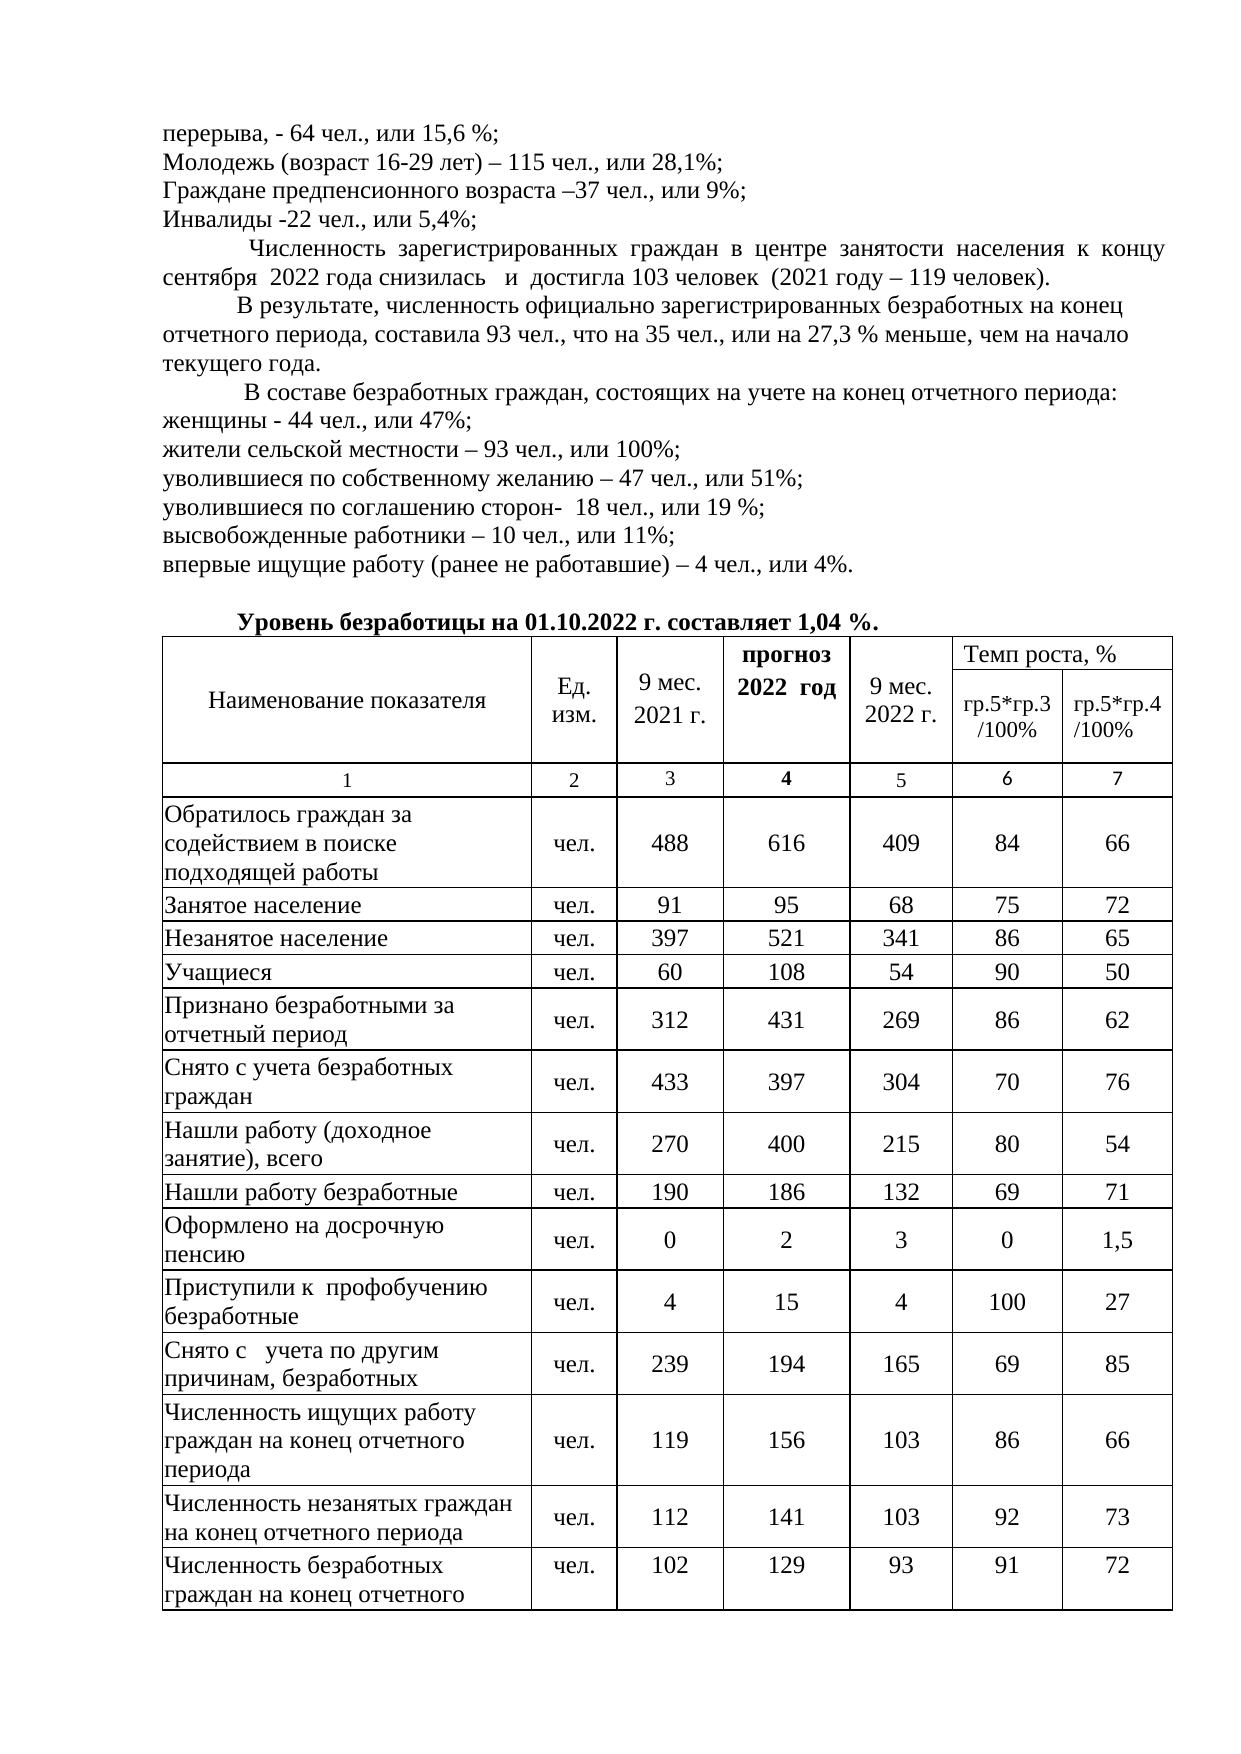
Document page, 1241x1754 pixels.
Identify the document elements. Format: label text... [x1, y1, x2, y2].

table_cell чел. [532, 798, 616, 887]
table_cell 80 [953, 1113, 1062, 1174]
table_cell 102 [618, 1548, 723, 1609]
table_cell Численность ищущих работу граждан на конец отчетного периода [163, 1395, 531, 1485]
table_header 9 мес. 2022 г. [851, 637, 952, 762]
table_cell чел. [532, 1271, 616, 1332]
text уволившиеся по соглашению сторон- 18 чел., или 19 %; высвобожденные работники – 10 чел., или 11%; впервые ищущие работу (ранее не работавшие) – 4 чел., или 4%. [162, 492, 1167, 578]
table_cell 75 [953, 888, 1062, 920]
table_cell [163, 1548, 531, 1609]
table_cell 72 [1063, 1548, 1172, 1609]
table_cell 6 [953, 764, 1062, 796]
table_cell 103 [851, 1486, 952, 1547]
table_cell 186 [724, 1175, 849, 1207]
table_cell 15 [724, 1271, 849, 1332]
table_cell 165 [851, 1333, 952, 1394]
table_cell 397 [724, 1051, 849, 1112]
table_cell Признано безработными за отчетный период [163, 989, 531, 1049]
table_cell 50 [1063, 955, 1172, 987]
table_cell Учащиеся [163, 955, 531, 987]
table_cell гр.5*гр.3 /100% [953, 670, 1062, 762]
table_cell Приступили к профобучению безработные [163, 1271, 531, 1332]
table_cell Численность незанятых граждан на конец отчетного периода [163, 1486, 531, 1547]
table_cell 431 [724, 989, 849, 1049]
table_cell Обратилось граждан за содействием в поиске подходящей работы [163, 798, 531, 887]
table_cell 54 [1063, 1113, 1172, 1174]
table_cell 521 [724, 922, 849, 954]
table_cell 92 [953, 1486, 1062, 1547]
table_header Ед. изм. [532, 637, 616, 762]
table_cell 156 [724, 1395, 849, 1485]
table_cell чел. [532, 1113, 616, 1174]
table_cell 400 [724, 1113, 849, 1174]
table_cell 4 [851, 1271, 952, 1332]
table_cell 409 [851, 798, 952, 887]
table_cell чел. [532, 955, 616, 987]
table_cell 239 [618, 1333, 723, 1394]
table_header прогноз 2022 год [724, 637, 849, 762]
table_cell 270 [618, 1113, 723, 1174]
table_cell 100 [953, 1271, 1062, 1332]
table_cell чел. [532, 1486, 616, 1547]
table_cell 108 [724, 955, 849, 987]
table_cell 269 [851, 989, 952, 1049]
table_cell 90 [953, 955, 1062, 987]
table_cell 4 [724, 764, 849, 796]
table_cell 60 [618, 955, 723, 987]
table_cell чел. [532, 1209, 616, 1269]
table_cell Занятое население [163, 888, 531, 920]
table_cell 312 [618, 989, 723, 1049]
table_cell 215 [851, 1113, 952, 1174]
table_cell 86 [953, 1395, 1062, 1485]
table_cell 27 [1063, 1271, 1172, 1332]
table_cell 488 [618, 798, 723, 887]
table_cell 72 [1063, 888, 1172, 920]
table_cell 68 [851, 888, 952, 920]
table_cell 2 [724, 1209, 849, 1269]
table_cell 3 [618, 764, 723, 796]
table_cell 129 [724, 1548, 849, 1609]
table_cell 616 [724, 798, 849, 887]
table_cell гр.5*гр.4 /100% [1063, 670, 1172, 762]
table_cell 93 [851, 1548, 952, 1609]
table_cell 0 [953, 1209, 1062, 1269]
table_cell Снято с учета по другим причинам, безработных [163, 1333, 531, 1394]
table_cell 397 [618, 922, 723, 954]
table_cell 5 [851, 764, 952, 796]
table_cell 194 [724, 1333, 849, 1394]
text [162, 118, 1167, 233]
table_cell 304 [851, 1051, 952, 1112]
table_cell 86 [953, 922, 1062, 954]
table_cell 66 [1063, 798, 1172, 887]
table_cell чел. [532, 989, 616, 1049]
table_cell чел. [532, 922, 616, 954]
table_cell 3 [851, 1209, 952, 1269]
table_cell 433 [618, 1051, 723, 1112]
table_header 9 мес. 2021 г. [618, 637, 723, 762]
table_header Наименование показателя [163, 637, 531, 762]
text Уровень безработицы на 01.10.2022 г. составляет 1,04 %. [162, 607, 1167, 636]
table_cell 341 [851, 922, 952, 954]
table_cell чел. [532, 888, 616, 920]
table_header Темп роста, % [953, 637, 1172, 669]
table_cell 1 [163, 764, 531, 796]
table_cell Нашли работу безработные [163, 1175, 531, 1207]
table_cell 69 [953, 1175, 1062, 1207]
table_cell 76 [1063, 1051, 1172, 1112]
table_cell 69 [953, 1333, 1062, 1394]
table_cell чел. [532, 1175, 616, 1207]
table_cell 65 [1063, 922, 1172, 954]
table_cell чел. [532, 1395, 616, 1485]
table_cell Снято с учета безработных граждан [163, 1051, 531, 1112]
table_cell 85 [1063, 1333, 1172, 1394]
table_cell 91 [953, 1548, 1062, 1609]
table_cell чел. [532, 1051, 616, 1112]
table_cell 62 [1063, 989, 1172, 1049]
table_cell 132 [851, 1175, 952, 1207]
table_cell 1,5 [1063, 1209, 1172, 1269]
table_cell 95 [724, 888, 849, 920]
table_cell 73 [1063, 1486, 1172, 1547]
text Численность зарегистрированных граждан в центре занятости населения к концу сентября 2022 года снизилась и достигла 103 человек (2021 году – 119 человек). [162, 233, 1167, 291]
table_cell 119 [618, 1395, 723, 1485]
table_cell 84 [953, 798, 1062, 887]
table_cell 66 [1063, 1395, 1172, 1485]
table_cell 2 [532, 764, 616, 796]
table_cell 141 [724, 1486, 849, 1547]
table_cell Нашли работу (доходное занятие), всего [163, 1113, 531, 1174]
table_cell 71 [1063, 1175, 1172, 1207]
table_cell 70 [953, 1051, 1062, 1112]
table_cell 4 [618, 1271, 723, 1332]
table_cell 112 [618, 1486, 723, 1547]
table_cell 7 [1063, 764, 1172, 796]
table_cell 54 [851, 955, 952, 987]
table_cell Оформлено на досрочную пенсию [163, 1209, 531, 1269]
table_cell Незанятое население [163, 922, 531, 954]
table_cell 86 [953, 989, 1062, 1049]
table_cell 91 [618, 888, 723, 920]
table_cell 190 [618, 1175, 723, 1207]
table_cell чел. [532, 1333, 616, 1394]
table_cell 103 [851, 1395, 952, 1485]
text В результате, численность официально зарегистрированных безработных на конец отчетного периода, составила 93 чел., что на 35 чел., или на 27,3 % меньше, чем на начало текущего года. В составе безработных граждан, состоящих на учете на конец отчетного периода: женщины - 44 чел., или 47%; жители сельской местности – 93 чел., или 100%; уволившиеся по собственному желанию – 47 чел., или 51%; [162, 291, 1167, 492]
table_cell чел. [532, 1548, 616, 1609]
table_cell 0 [618, 1209, 723, 1269]
